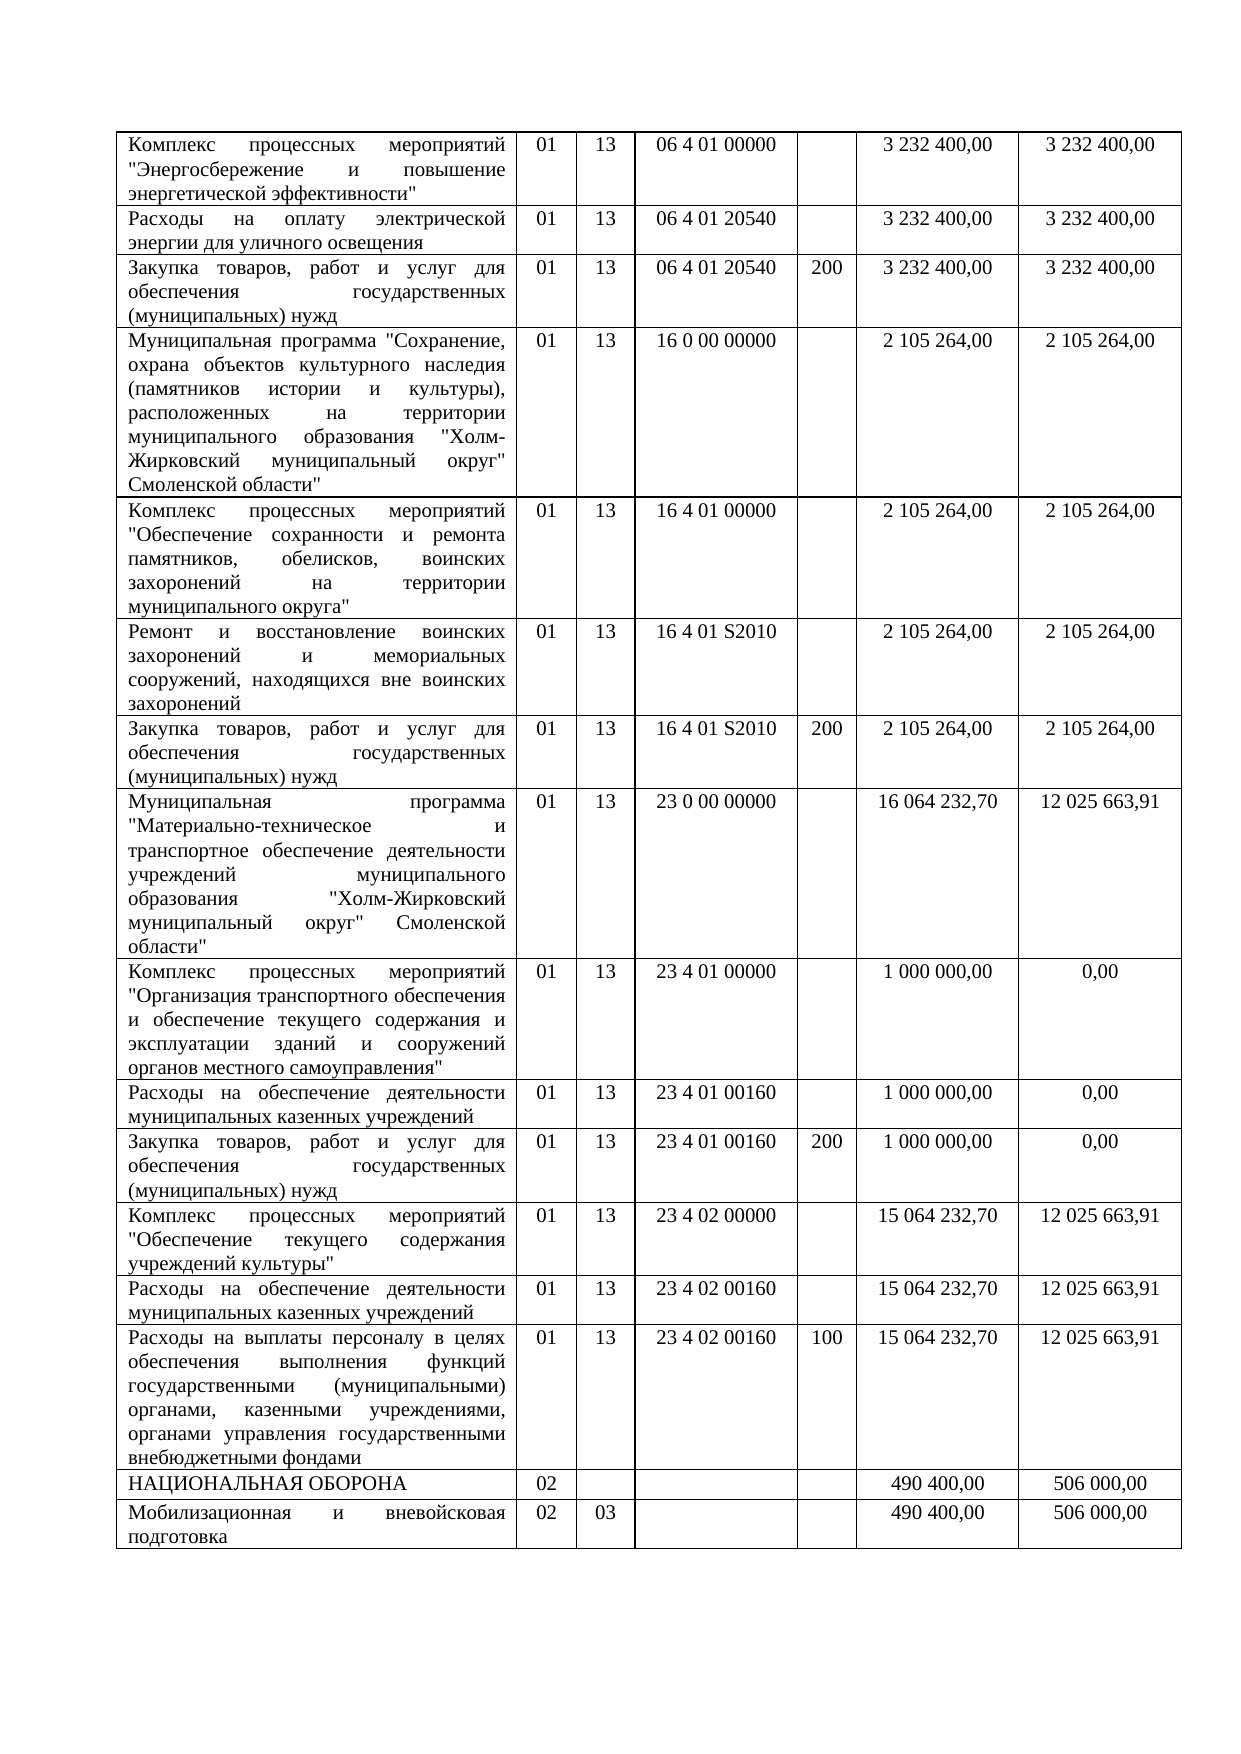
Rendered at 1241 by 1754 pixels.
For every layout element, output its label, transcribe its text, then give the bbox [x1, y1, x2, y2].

table_cell 13 [577, 789, 634, 958]
table_cell 16 064 232,70 [857, 789, 1018, 958]
table_cell 13 [577, 206, 634, 254]
table_cell 0,00 [1019, 1080, 1181, 1128]
table_cell 3 232 400,00 [1019, 206, 1181, 254]
table_cell 15 064 232,70 [857, 1203, 1018, 1275]
table_cell 03 [577, 1500, 634, 1548]
table_cell Расходы на оплату электрической энергии для уличного освещения [117, 206, 516, 254]
table_cell 23 4 01 00160 [636, 1129, 797, 1202]
table_cell 23 4 01 00000 [636, 959, 797, 1079]
table_cell 23 4 02 00160 [636, 1276, 797, 1324]
table_cell 3 232 400,00 [1019, 133, 1181, 204]
table_cell [798, 1500, 856, 1548]
table_cell [577, 1470, 634, 1499]
table_cell 15 064 232,70 [857, 1325, 1018, 1469]
table_cell 13 [577, 1276, 634, 1324]
table_cell 23 4 01 00160 [636, 1080, 797, 1128]
table_cell 06 4 01 00000 [636, 133, 797, 204]
table_cell [798, 959, 856, 1079]
table_cell 1 000 000,00 [857, 959, 1018, 1079]
table_cell 12 025 663,91 [1019, 1276, 1181, 1324]
table_cell Комплекс процессных мероприятий "Обеспечение сохранности и ремонта памятников, обелисков, воинских захоронений на территории муниципального округа" [117, 498, 516, 618]
table_cell Расходы на обеспечение деятельности муниципальных казенных учреждений [117, 1276, 516, 1324]
table_cell 2 105 264,00 [857, 498, 1018, 618]
table_cell 12 025 663,91 [1019, 1203, 1181, 1275]
table_cell 13 [577, 328, 634, 496]
table_cell 200 [798, 716, 856, 788]
table_cell 01 [517, 133, 576, 204]
table_cell [798, 789, 856, 958]
table_cell 16 4 01 S2010 [636, 716, 797, 788]
table_cell Муниципальная программа "Материально-техническое и транспортное обеспечение деятельности учреждений муниципального образования "Холм-Жирковский муниципальный округ" Смоленской области" [117, 789, 516, 958]
table_cell 02 [517, 1470, 576, 1499]
table_cell Ремонт и восстановление воинских захоронений и мемориальных сооружений, находящихся вне воинских захоронений [117, 619, 516, 715]
table_cell 13 [577, 1129, 634, 1202]
table_cell 3 232 400,00 [857, 133, 1018, 204]
table_cell [798, 206, 856, 254]
table_cell 0,00 [1019, 1129, 1181, 1202]
table_cell 01 [517, 1325, 576, 1469]
table_cell 2 105 264,00 [1019, 328, 1181, 496]
table_cell 3 232 400,00 [857, 255, 1018, 327]
table_cell [798, 619, 856, 715]
table_cell 01 [517, 328, 576, 496]
table_cell [798, 498, 856, 618]
table_cell 2 105 264,00 [1019, 498, 1181, 618]
table_cell 01 [517, 1080, 576, 1128]
table_cell 01 [517, 1129, 576, 1202]
table_cell 13 [577, 498, 634, 618]
table_cell 01 [517, 619, 576, 715]
table_cell [798, 1276, 856, 1324]
table_cell 13 [577, 959, 634, 1079]
table_cell 13 [577, 619, 634, 715]
table_cell 01 [517, 206, 576, 254]
table_cell 13 [577, 133, 634, 204]
table_cell Мобилизационная и вневойсковая подготовка [117, 1500, 516, 1548]
table_cell 1 000 000,00 [857, 1080, 1018, 1128]
table_cell 15 064 232,70 [857, 1276, 1018, 1324]
table_cell Муниципальная программа "Сохранение, охрана объектов культурного наследия (памятников истории и культуры), расположенных на территории муниципального образования "Холм-Жирковский муниципальный округ" Смоленской области" [117, 328, 516, 496]
table_cell Комплекс процессных мероприятий "Энергосбережение и повышение энергетической эффективности" [117, 133, 516, 204]
table_cell 01 [517, 1276, 576, 1324]
table_cell 01 [517, 255, 576, 327]
table_cell 506 000,00 [1019, 1470, 1181, 1499]
table_cell 506 000,00 [1019, 1500, 1181, 1548]
table_cell 01 [517, 959, 576, 1079]
table_cell Расходы на обеспечение деятельности муниципальных казенных учреждений [117, 1080, 516, 1128]
table_cell НАЦИОНАЛЬНАЯ ОБОРОНА [117, 1470, 516, 1499]
table_cell 490 400,00 [857, 1470, 1018, 1499]
table_cell Закупка товаров, работ и услуг для обеспечения государственных (муниципальных) нужд [117, 716, 516, 788]
table_cell [798, 328, 856, 496]
table_cell 200 [798, 1129, 856, 1202]
table_cell 01 [517, 1203, 576, 1275]
table_cell 06 4 01 20540 [636, 206, 797, 254]
table_cell 2 105 264,00 [857, 328, 1018, 496]
table_cell 2 105 264,00 [857, 619, 1018, 715]
table_cell 12 025 663,91 [1019, 789, 1181, 958]
table_cell 16 4 01 S2010 [636, 619, 797, 715]
table_cell 12 025 663,91 [1019, 1325, 1181, 1469]
table_cell [798, 1203, 856, 1275]
table_cell 1 000 000,00 [857, 1129, 1018, 1202]
table_cell [636, 1470, 797, 1499]
table_cell 23 4 02 00000 [636, 1203, 797, 1275]
table_cell 3 232 400,00 [857, 206, 1018, 254]
table_cell 0,00 [1019, 959, 1181, 1079]
table_cell 01 [517, 789, 576, 958]
table_cell 2 105 264,00 [1019, 716, 1181, 788]
table_cell 490 400,00 [857, 1500, 1018, 1548]
table_cell 13 [577, 1325, 634, 1469]
table_cell Комплекс процессных мероприятий "Обеспечение текущего содержания учреждений культуры" [117, 1203, 516, 1275]
table_cell 02 [517, 1500, 576, 1548]
table_cell 13 [577, 716, 634, 788]
table_cell 01 [517, 498, 576, 618]
table_cell Закупка товаров, работ и услуг для обеспечения государственных (муниципальных) нужд [117, 1129, 516, 1202]
table_cell 100 [798, 1325, 856, 1469]
table_cell 200 [798, 255, 856, 327]
table_cell [798, 133, 856, 204]
table_cell Комплекс процессных мероприятий "Организация транспортного обеспечения и обеспечение текущего содержания и эксплуатации зданий и сооружений органов местного самоуправления" [117, 959, 516, 1079]
table_cell [798, 1470, 856, 1499]
table_cell 13 [577, 1203, 634, 1275]
table_cell 16 4 01 00000 [636, 498, 797, 618]
table_cell [798, 1080, 856, 1128]
table_cell 2 105 264,00 [1019, 619, 1181, 715]
table_cell 23 0 00 00000 [636, 789, 797, 958]
table_cell 23 4 02 00160 [636, 1325, 797, 1469]
table_cell 06 4 01 20540 [636, 255, 797, 327]
table_cell 01 [517, 716, 576, 788]
table_cell [636, 1500, 797, 1548]
table_cell 2 105 264,00 [857, 716, 1018, 788]
table_cell 16 0 00 00000 [636, 328, 797, 496]
table_cell 3 232 400,00 [1019, 255, 1181, 327]
table_cell Закупка товаров, работ и услуг для обеспечения государственных (муниципальных) нужд [117, 255, 516, 327]
table_cell 13 [577, 255, 634, 327]
table_cell 13 [577, 1080, 634, 1128]
